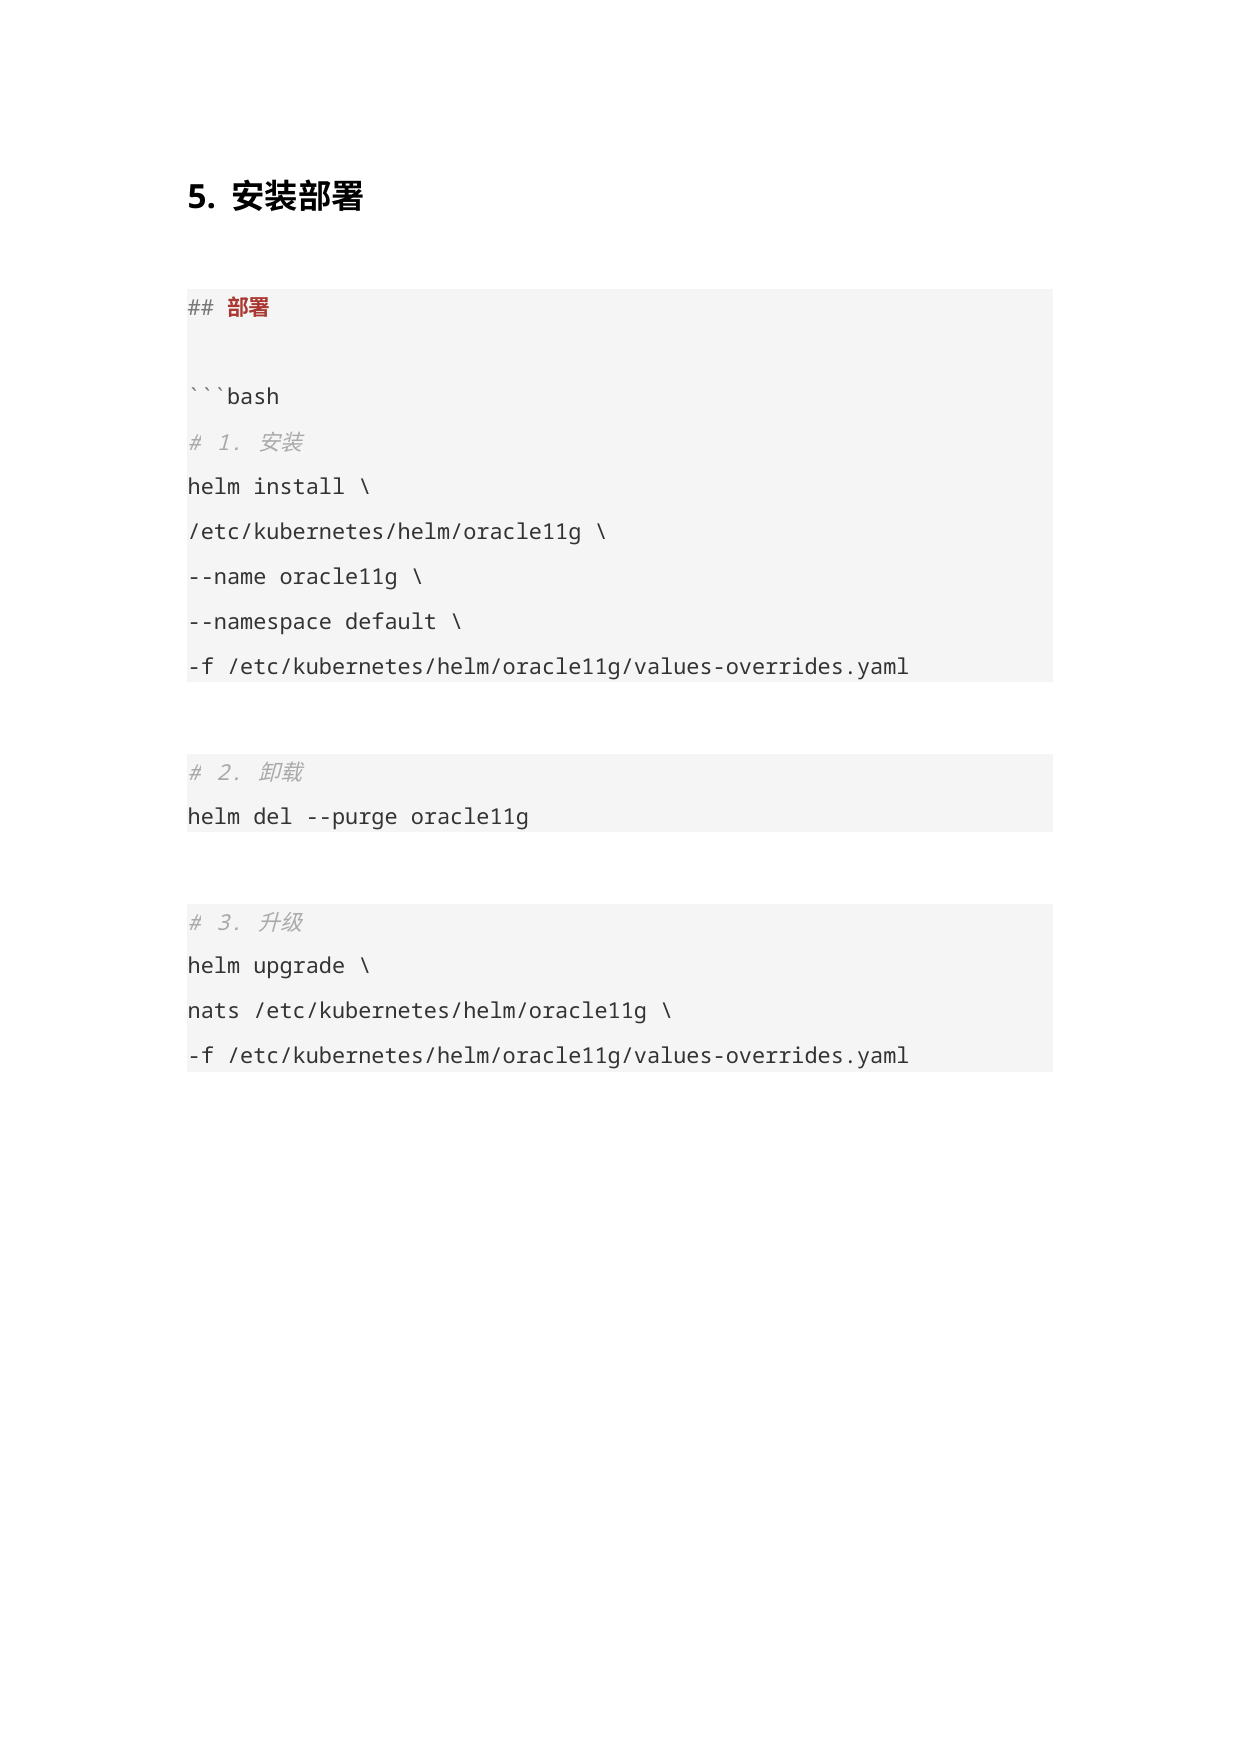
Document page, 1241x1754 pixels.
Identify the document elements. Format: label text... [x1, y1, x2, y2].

text -f /etc/kubernetes/helm/oracle11g/values-overrides.yaml [187, 649, 1053, 682]
text /etc/kubernetes/helm/oracle11g \ [187, 514, 1053, 547]
text --namespace default \ [187, 604, 1053, 637]
text helm upgrade \ [187, 949, 1053, 982]
text # 1. 安装 [187, 424, 1053, 457]
text # 2. 卸载 [187, 754, 1053, 787]
subtitle 安装部署 [187, 162, 1053, 227]
text -f /etc/kubernetes/helm/oracle11g/values-overrides.yaml [187, 1039, 1053, 1072]
text ```bash [187, 379, 1053, 412]
text nats /etc/kubernetes/helm/oracle11g \ [187, 994, 1053, 1027]
text helm install \ [187, 469, 1053, 502]
text # 3. 升级 [187, 904, 1053, 937]
text --name oracle11g \ [187, 559, 1053, 592]
text helm del --purge oracle11g [187, 799, 1053, 832]
text ## 部署 [187, 289, 1053, 322]
